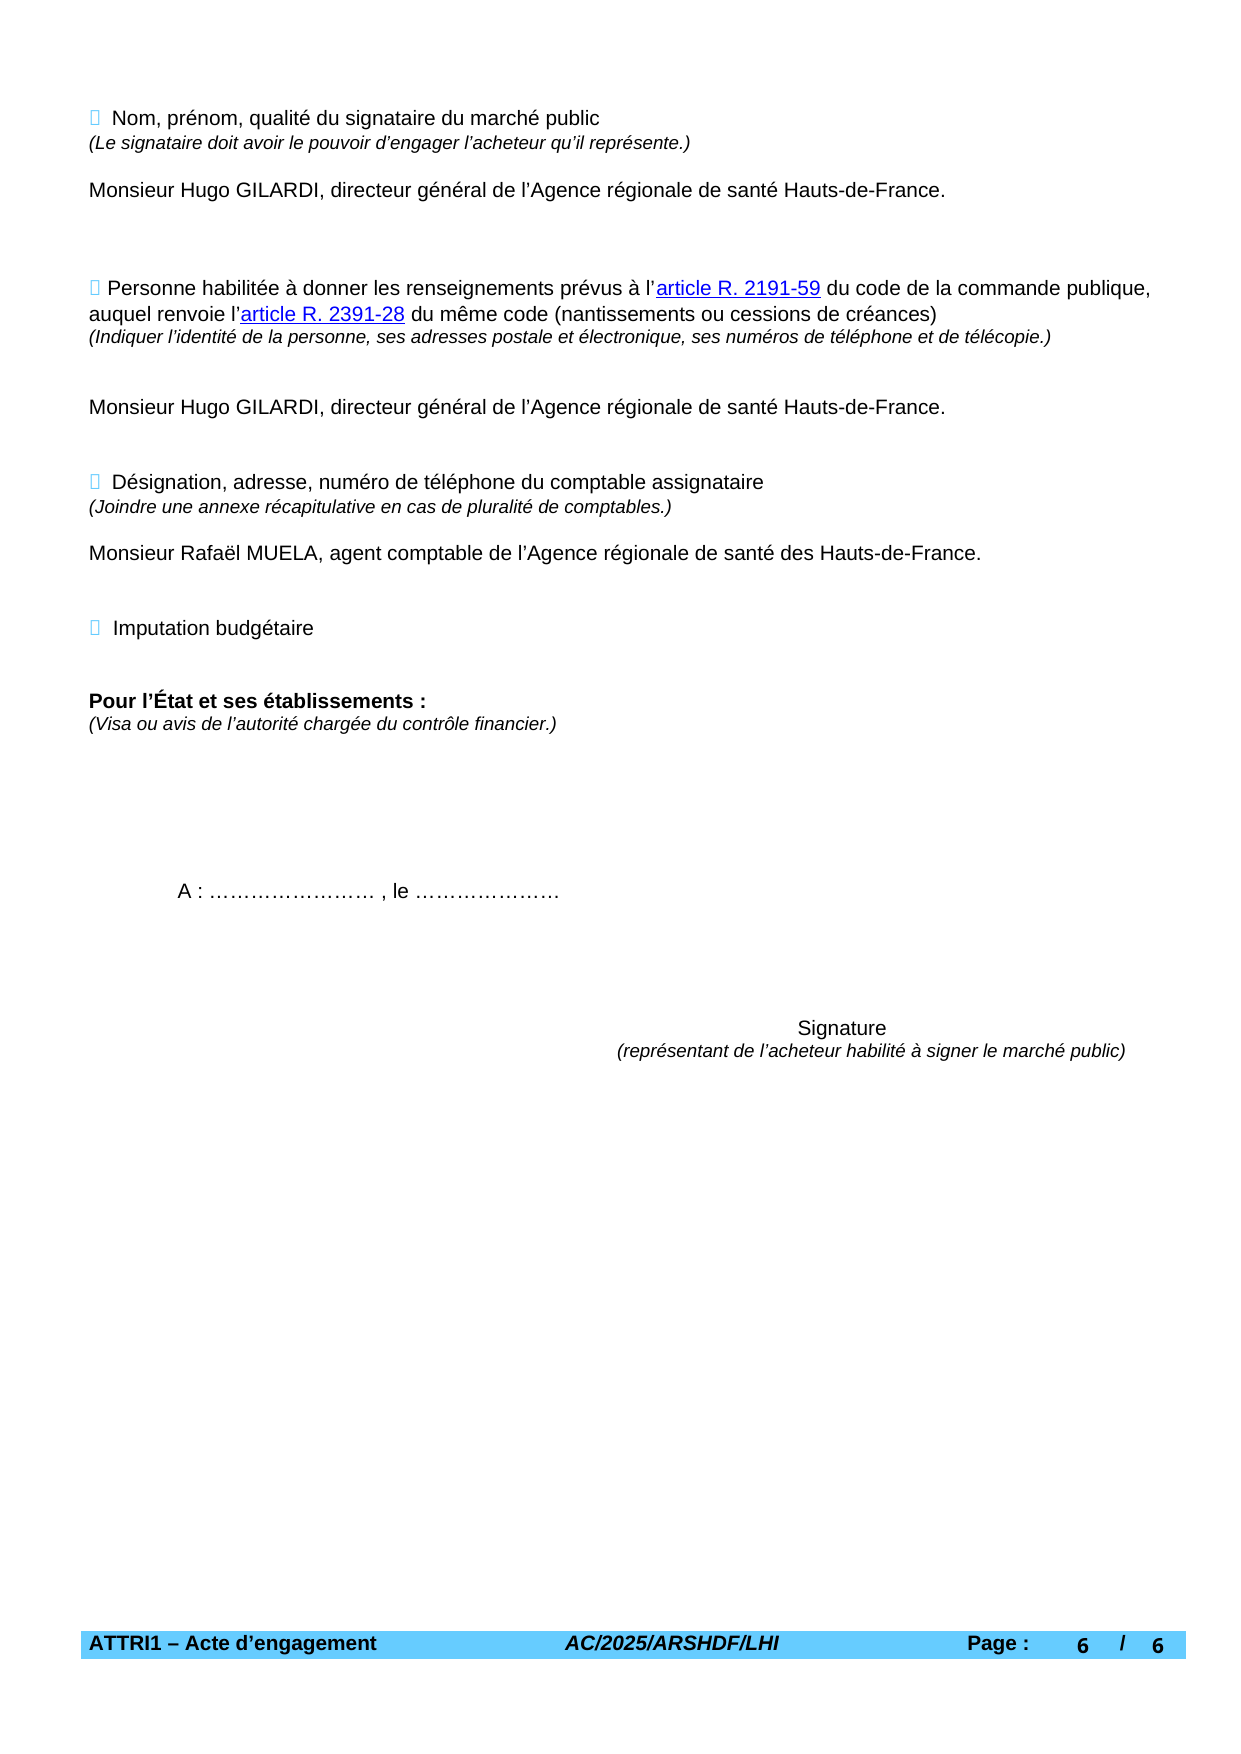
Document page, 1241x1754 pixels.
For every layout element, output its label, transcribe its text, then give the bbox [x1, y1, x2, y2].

text (représentant de l’acheteur habilité à signer le marché public) [591, 1040, 1152, 1062]
text (Le signataire doit avoir le pouvoir d’engager l’acheteur qu’il représente.) [89, 132, 1152, 153]
text  Personne habilitée à donner les renseignements prévus à l’article R. 2191-59 du code de la commande publique, auquel renvoie l’article R. 2391-28 du même code (nantissements ou cessions de créances) [89, 273, 1152, 326]
text  Nom, prénom, qualité du signataire du marché public [89, 103, 1152, 132]
text  Imputation budgétaire [89, 613, 1152, 641]
text Monsieur Hugo GILARDI, directeur général de l’Agence régionale de santé Hauts-de-France. [89, 395, 1152, 419]
text Pour l’État et ses établissements : [89, 689, 1152, 713]
text Signature [797, 1016, 1152, 1040]
text (Joindre une annexe récapitulative en cas de pluralité de comptables.) [89, 495, 1152, 517]
text  Désignation, adresse, numéro de téléphone du comptable assignataire [89, 467, 1152, 495]
text Monsieur Rafaël MUELA, agent comptable de l’Agence régionale de santé des Hauts-de-France. [89, 541, 1152, 565]
text (Indiquer l’identité de la personne, ses adresses postale et électronique, ses numéros de téléphone et de télécopie.) [89, 326, 1152, 347]
text (Visa ou avis de l’autorité chargée du contrôle financier.) [89, 713, 1152, 735]
text A : …………………… , le ………………… [89, 878, 1152, 902]
text Monsieur Hugo GILARDI, directeur général de l’Agence régionale de santé Hauts-de-France. [89, 177, 1152, 201]
